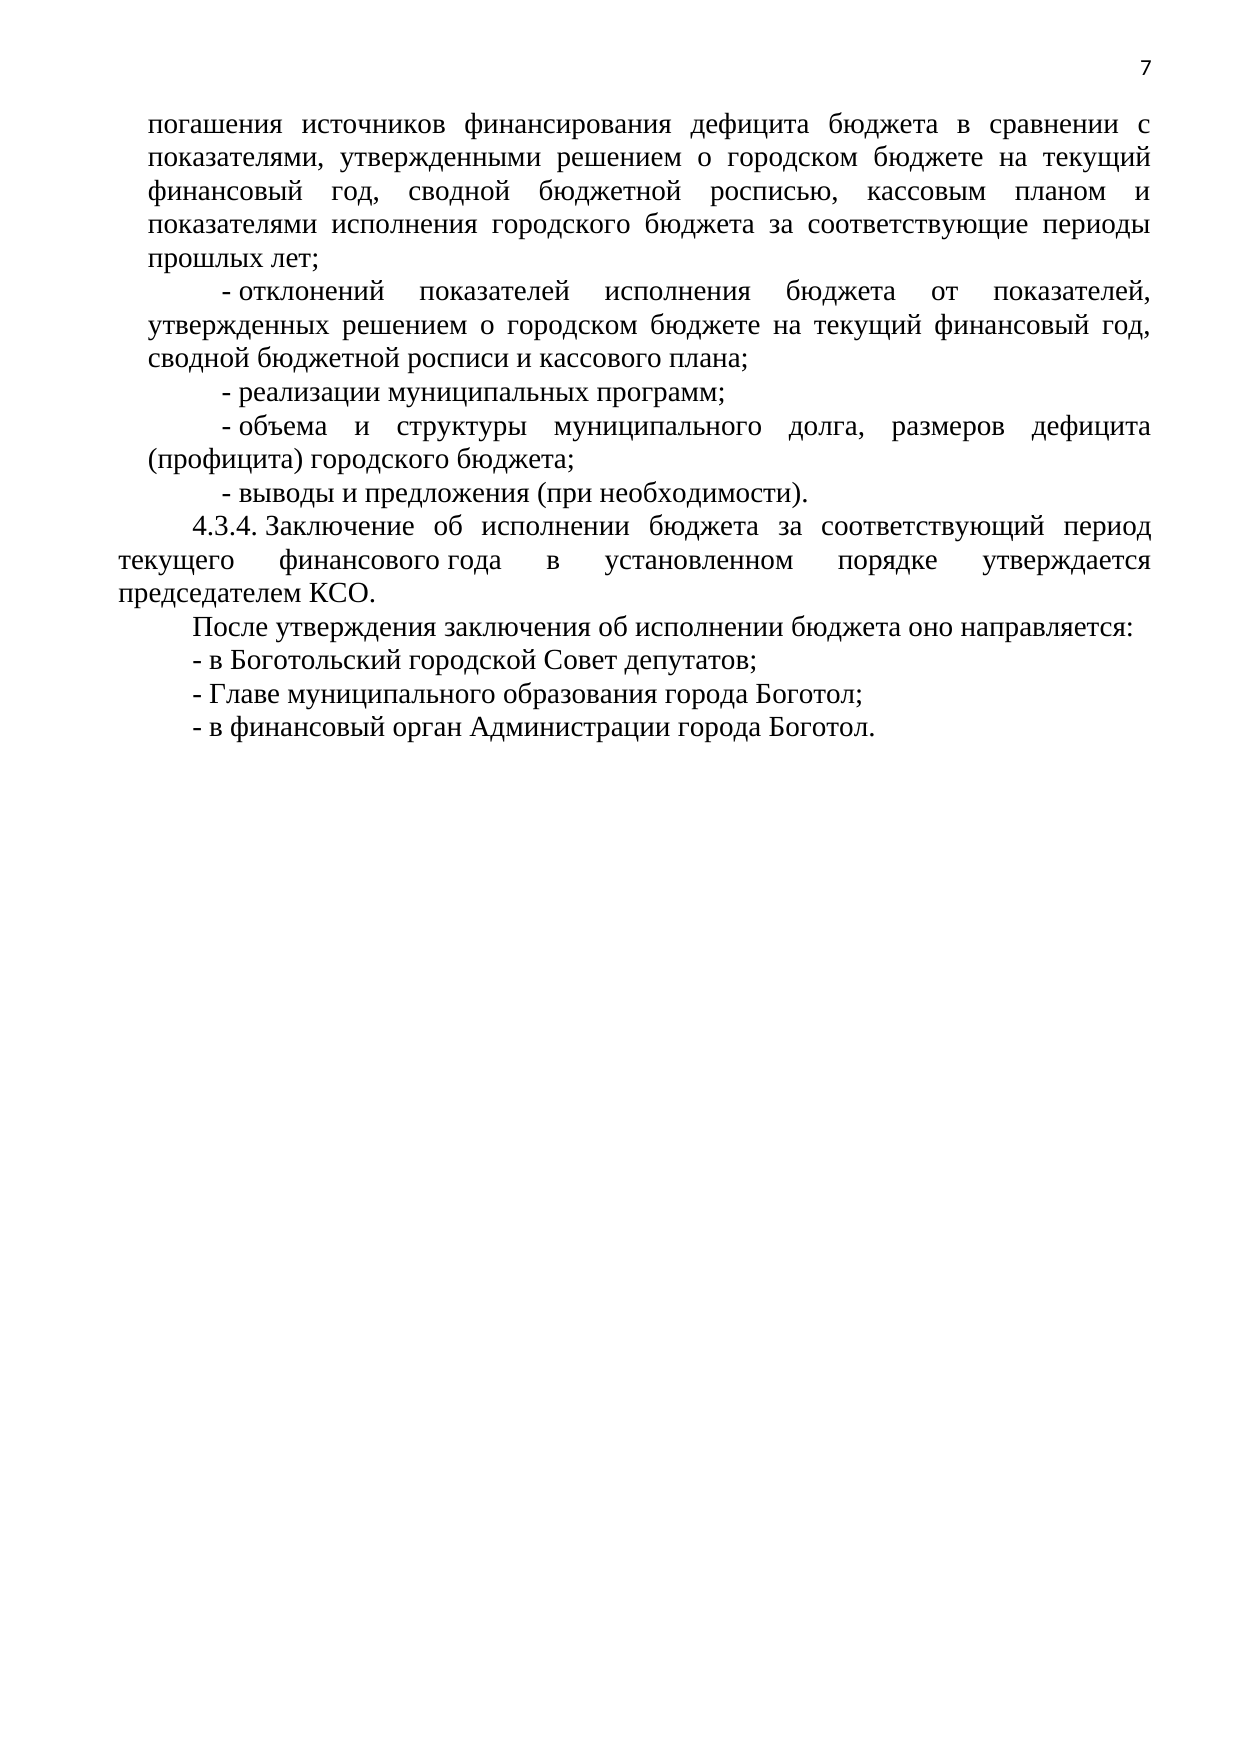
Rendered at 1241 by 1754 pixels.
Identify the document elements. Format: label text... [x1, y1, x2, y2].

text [148, 106, 1152, 273]
text - выводы и предложения (при необходимости). [148, 475, 1152, 508]
text После утверждения заключения об исполнении бюджета оно направляется: [118, 609, 1152, 642]
text - в финансовый орган Администрации города Боготол. [118, 709, 1152, 743]
text - объема и структуры муниципального долга, размеров дефицита (профицита) городского бюджета; [148, 408, 1152, 475]
text - реализации муниципальных программ; [148, 374, 1152, 408]
text - Главе муниципального образования города Боготол; [118, 676, 1152, 709]
text 4.3.4. Заключение об исполнении бюджета за соответствующий период текущего финансового года в установленном порядке утверждается председателем КСО. [118, 508, 1152, 609]
text - в Боготольский городской Совет депутатов; [118, 642, 1152, 676]
text - отклонений показателей исполнения бюджета от показателей, утвержденных решением о городском бюджете на текущий финансовый год, сводной бюджетной росписи и кассового плана; [148, 273, 1152, 374]
